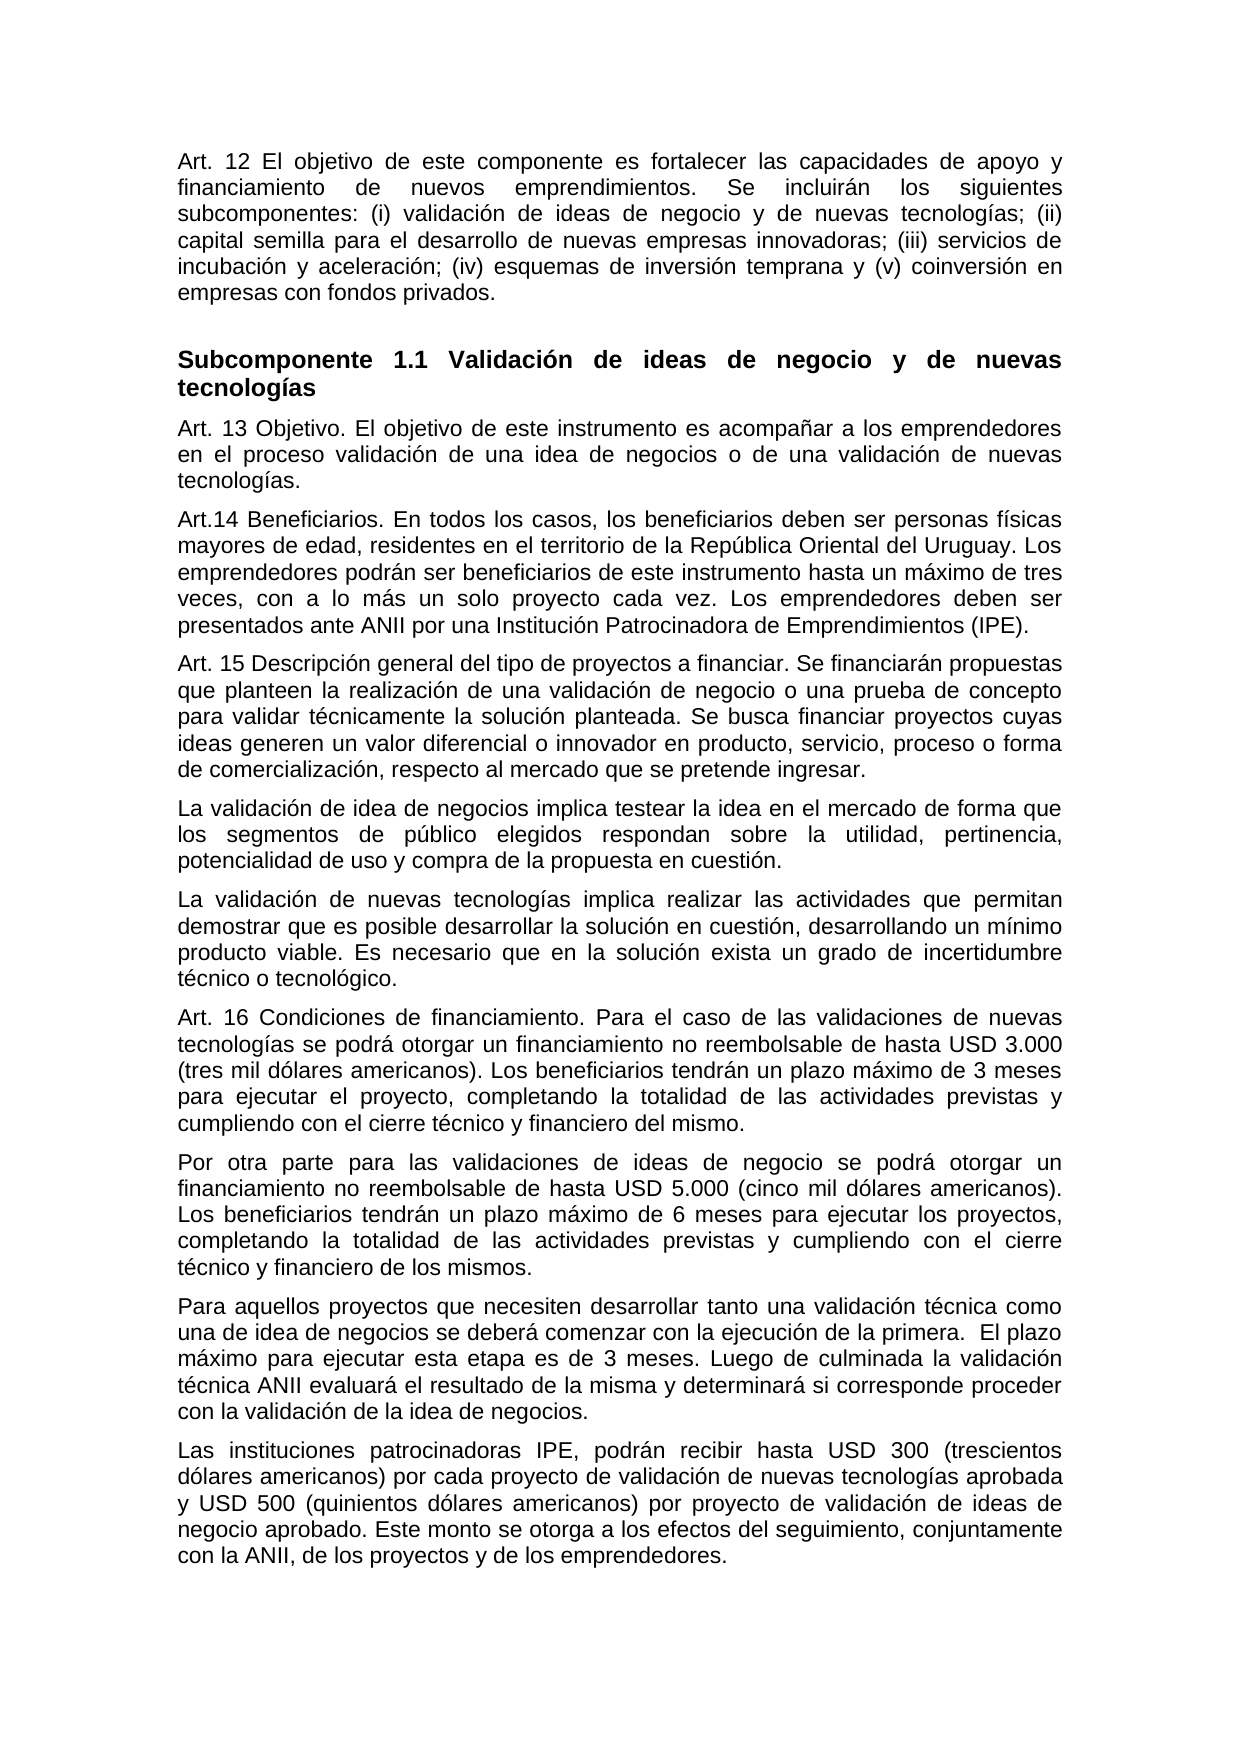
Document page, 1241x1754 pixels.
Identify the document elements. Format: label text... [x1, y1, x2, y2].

text La validación de idea de negocios implica testear la idea en el mercado de forma que los segmentos de público elegidos respondan sobre la utilidad, pertinencia, potencialidad de uso y compra de la propuesta en cuestión. [177, 795, 1063, 874]
text Por otra parte para las validaciones de ideas de negocio se podrá otorgar un financiamiento no reembolsable de hasta USD 5.000 (cinco mil dólares americanos). Los beneficiarios tendrán un plazo máximo de 6 meses para ejecutar los proyectos, completando la totalidad de las actividades previstas y cumpliendo con el cierre técnico y financiero de los mismos. [177, 1148, 1063, 1280]
text La validación de nuevas tecnologías implica realizar las actividades que permitan demostrar que es posible desarrollar la solución en cuestión, desarrollando un mínimo producto viable. Es necesario que en la solución exista un grado de incertidumbre técnico o tecnológico. [177, 886, 1063, 992]
text Art. 15 Descripción general del tipo de proyectos a financiar. Se financiarán propuestas que planteen la realización de una validación de negocio o una prueba de concepto para validar técnicamente la solución planteada. Se busca financiar proyectos cuyas ideas generen un valor diferencial o innovador en producto, servicio, proceso o forma de comercialización, respecto al mercado que se pretende ingresar. [177, 650, 1063, 782]
text Subcomponente 1.1 Validación de ideas de negocio y de nuevas tecnologías [177, 344, 1063, 402]
text Art.14 Beneficiarios. En todos los casos, los beneficiarios deben ser personas físicas mayores de edad, residentes en el territorio de la República Oriental del Uruguay. Los emprendedores podrán ser beneficiarios de este instrumento hasta un máximo de tres veces, con a lo más un solo proyecto cada vez. Los emprendedores deben ser presentados ante ANII por una Institución Patrocinadora de Emprendimientos (IPE). [177, 506, 1063, 638]
text Art. 16 Condiciones de financiamiento. Para el caso de las validaciones de nuevas tecnologías se podrá otorgar un financiamiento no reembolsable de hasta USD 3.000 (tres mil dólares americanos). Los beneficiarios tendrán un plazo máximo de 3 meses para ejecutar el proyecto, completando la totalidad de las actividades previstas y cumpliendo con el cierre técnico y financiero del mismo. [177, 1004, 1063, 1136]
text Para aquellos proyectos que necesiten desarrollar tanto una validación técnica como una de idea de negocios se deberá comenzar con la ejecución de la primera. El plazo máximo para ejecutar esta etapa es de 3 meses. Luego de culminada la validación técnica ANII evaluará el resultado de la misma y determinará si corresponde proceder con la validación de la idea de negocios. [177, 1293, 1063, 1424]
text Las instituciones patrocinadoras IPE, podrán recibir hasta USD 300 (trescientos dólares americanos) por cada proyecto de validación de nuevas tecnologías aprobada y USD 500 (quinientos dólares americanos) por proyecto de validación de ideas de negocio aprobado. Este monto se otorga a los efectos del seguimiento, conjuntamente con la ANII, de los proyectos y de los emprendedores. [177, 1437, 1063, 1569]
text Art. 12 El objetivo de este componente es fortalecer las capacidades de apoyo y financiamiento de nuevos emprendimientos. Se incluirán los siguientes subcomponentes: (i) validación de ideas de negocio y de nuevas tecnologías; (ii) capital semilla para el desarrollo de nuevas empresas innovadoras; (iii) servicios de incubación y aceleración; (iv) esquemas de inversión temprana y (v) coinversión en empresas con fondos privados. [177, 148, 1063, 306]
text Art. 13 Objetivo. El objetivo de este instrumento es acompañar a los emprendedores en el proceso validación de una idea de negocios o de una validación de nuevas tecnologías. [177, 414, 1063, 494]
